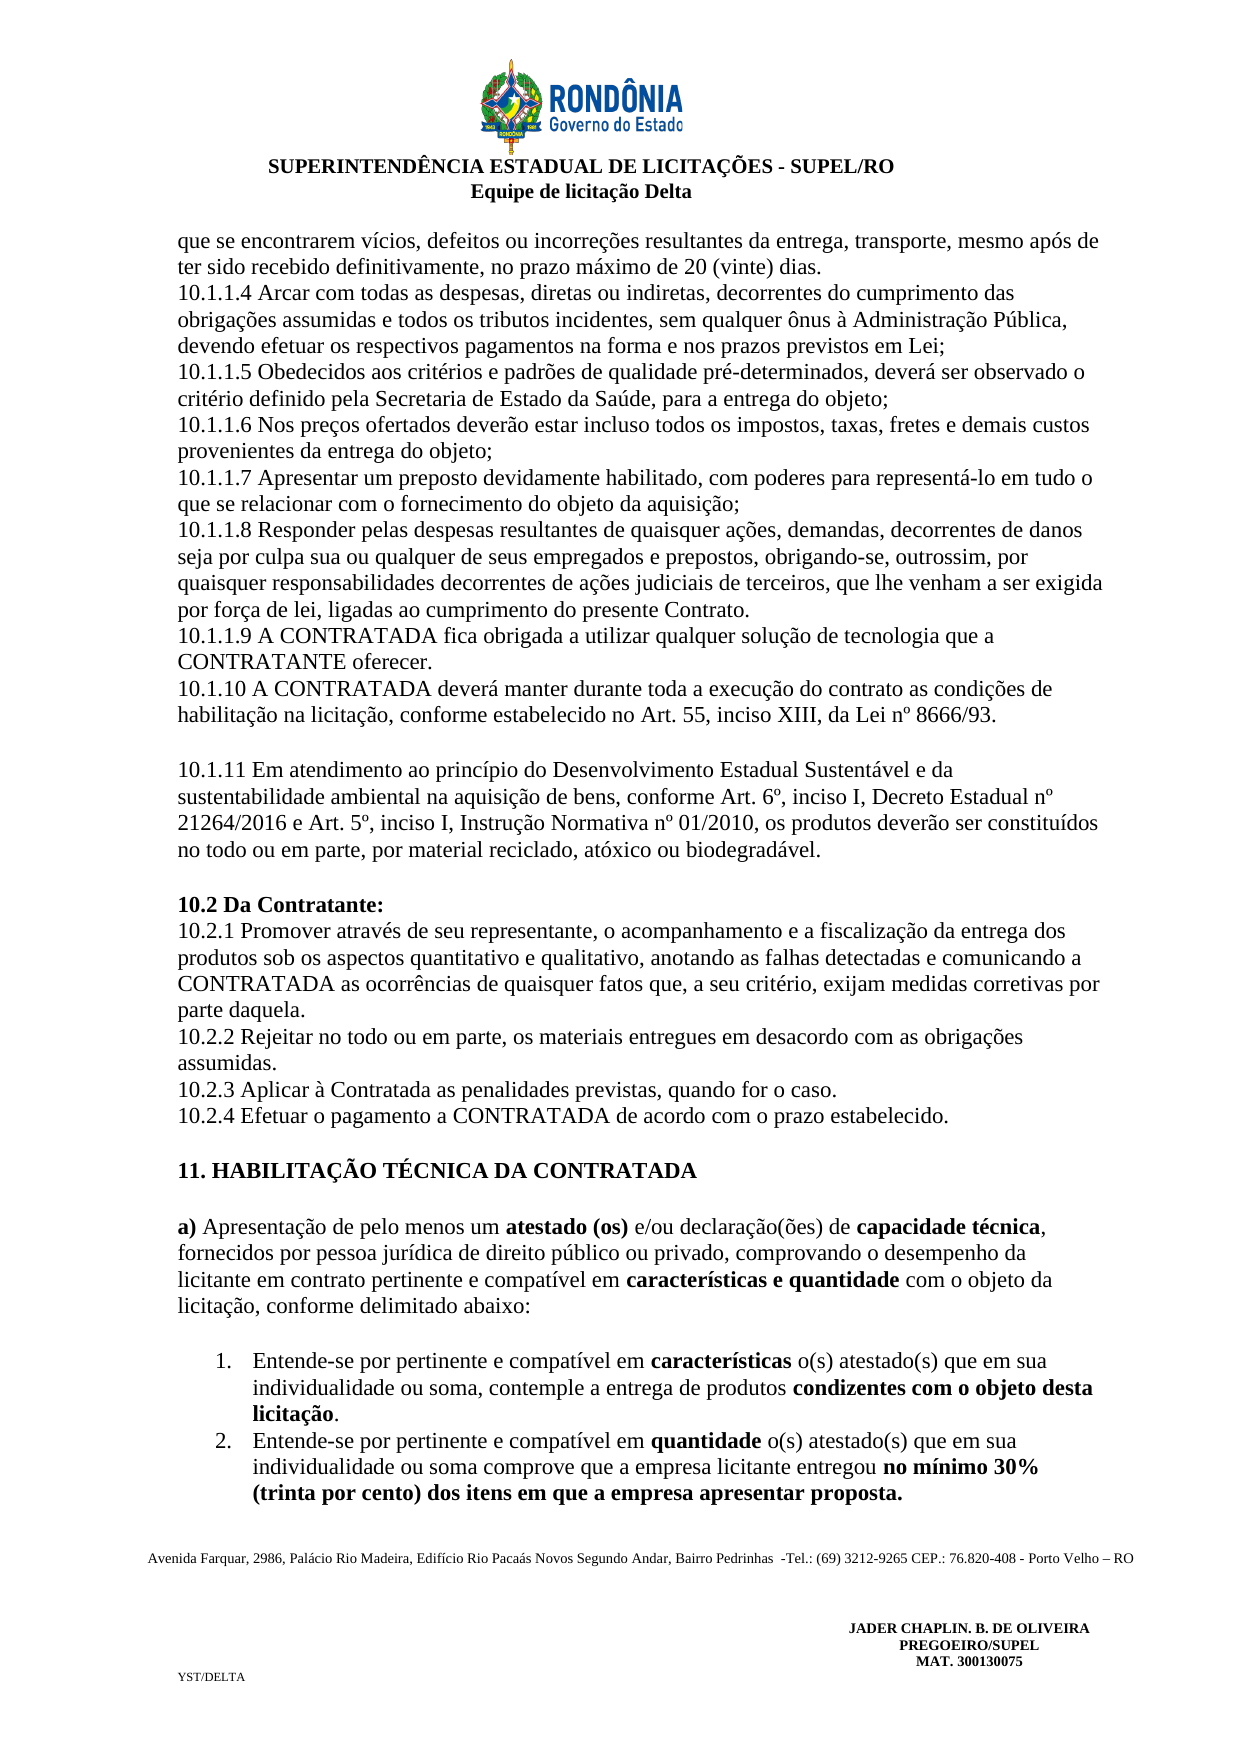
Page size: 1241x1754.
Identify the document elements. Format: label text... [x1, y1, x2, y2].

text 10.2 Da Contratante: 10.2.1 Promover através de seu representante, o acompanhamento e a fiscalização da entrega dos produtos sob os aspectos quantitativo e qualitativo, anotando as falhas detectadas e comunicando a CONTRATADA as ocorrências de quaisquer fatos que, a seu critério, exijam medidas corretivas por parte daquela. 10.2.2 Rejeitar no todo ou em parte, os materiais entregues em desacordo com as obrigações assumidas. 10.2.3 Aplicar à Contratada as penalidades previstas, quando for o caso. 10.2.4 Efetuar o pagamento a CONTRATADA de acordo com o prazo estabelecido. [177, 891, 1104, 1128]
text 10.1.11 Em atendimento ao princípio do Desenvolvimento Estadual Sustentável e da sustentabilidade ambiental na aquisição de bens, conforme Art. 6º, inciso I, Decreto Estadual nº 21264/2016 e Art. 5º, inciso I, Instrução Normativa nº 01/2010, os produtos deverão ser constituídos no todo ou em parte, por material reciclado, atóxico ou biodegradável. [177, 757, 1104, 862]
text 11. HABILITAÇÃO TÉCNICA DA CONTRATADA [177, 1157, 1104, 1184]
list Entende-se por pertinente e compatível em quantidade o(s) atestado(s) que em sua individualidade ou soma comprove que a empresa licitante entregou no mínimo 30% (trinta por cento) dos itens em que a empresa apresentar proposta. [215, 1427, 1104, 1506]
picture [480, 59, 683, 155]
text a) Apresentação de pelo menos um atestado (os) e/ou declaração(ões) de capacidade técnica, fornecidos por pessoa jurídica de direito público ou privado, comprovando o desempenho da licitante em contrato pertinente e compatível em características e quantidade com o objeto da licitação, conforme delimitado abaixo: [177, 1213, 1104, 1318]
list Entende-se por pertinente e compatível em características o(s) atestado(s) que em sua individualidade ou soma, contemple a entrega de produtos condizentes com o objeto desta licitação. [215, 1348, 1104, 1427]
